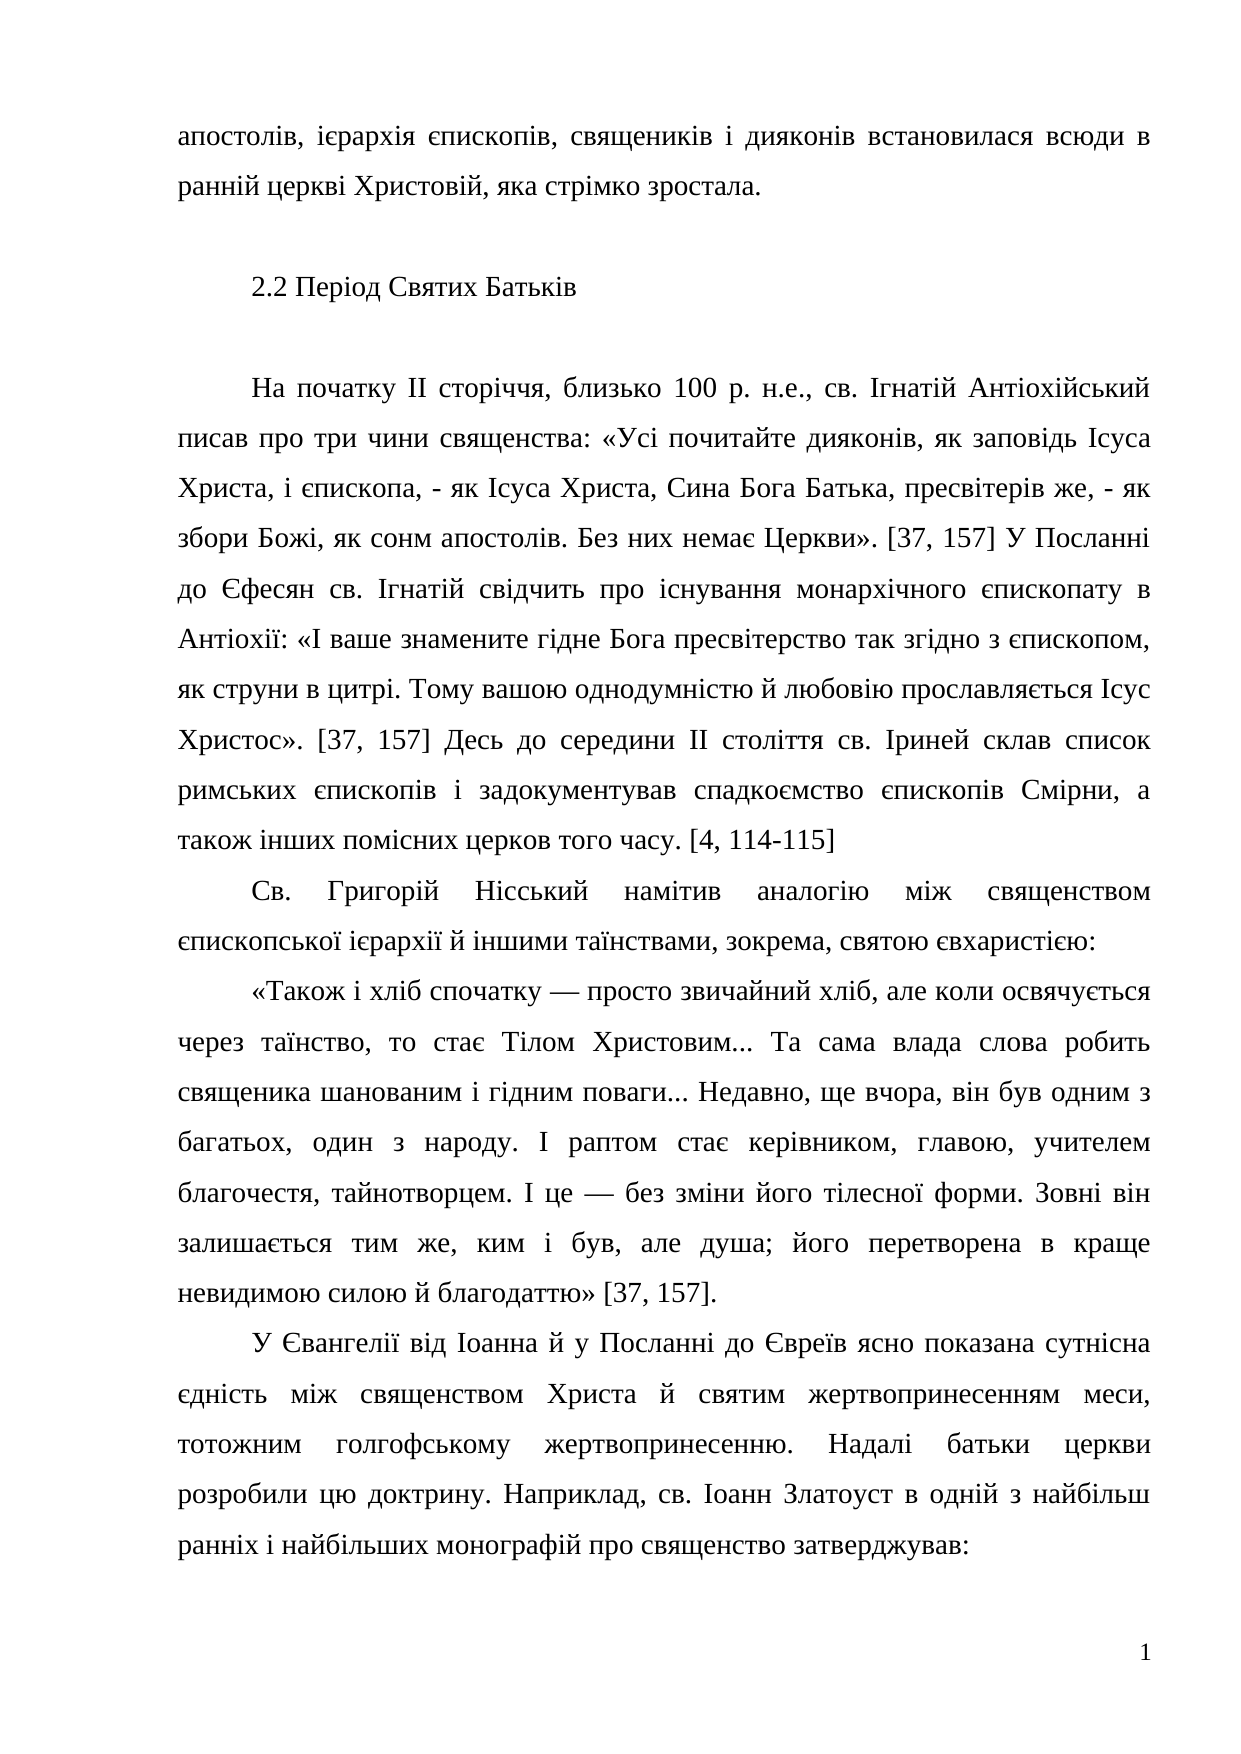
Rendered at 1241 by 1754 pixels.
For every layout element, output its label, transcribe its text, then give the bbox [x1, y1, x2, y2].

text «Також і хліб спочатку — просто звичайний хліб, але коли освячується через таїнство, то стає Тілом Христовим... Та сама влада слова робить священика шанованим і гідним поваги... Недавно, ще вчора, він був одним з багатьох, один з народу. І раптом стає керівником, главою, учителем благочестя, тайнотворцем. І це — без зміни його тілесної форми. Зовні він залишається тим же, ким і був, але душа; його перетворена в краще невидимою силою й благодаттю» [37, 157]. [177, 973, 1152, 1309]
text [177, 118, 1152, 202]
text Св. Григорій Нісський намітив аналогію між священством єпископської ієрархії й іншими таїнствами, зокрема, святою євхаристією: [177, 873, 1152, 957]
text У Євангелії від Іоанна й у Посланні до Євреїв ясно показана сутнісна єдність між священством Христа й святим жертвопринесенням меси, тотожним голгофському жертвопринесенню. Надалі батьки церкви розробили цю доктрину. Наприклад, св. Іоанн Златоуст в одній з найбільш ранніх і найбільших монографій про священство затверджував: [177, 1326, 1152, 1560]
text На початку II сторіччя, близько 100 р. н.е., св. Ігнатій Антіохійський писав про три чини священства: «Усі почитайте дияконів, як заповідь Ісуса Христа, і єпископа, - як Ісуса Христа, Сина Бога Батька, пресвітерів же, - як збори Божі, як сонм апостолів. Без них немає Церкви». [37, 157] У Посланні до Єфесян св. Ігнатій свідчить про існування монархічного єпископату в Антіохії: «І ваше знамените гідне Бога пресвітерство так згідно з єпископом, як струни в цитрі. Тому вашою однодумністю й любовію прославляється Ісус Христос». [37, 157] Десь до середини II століття св. Іриней склав список римських єпископів і задокументував спадкоємство єпископів Смірни, а також інших помісних церков того часу. [4, 114-115] [177, 370, 1152, 856]
text 2.2 Період Святих Батьків [177, 269, 1152, 303]
